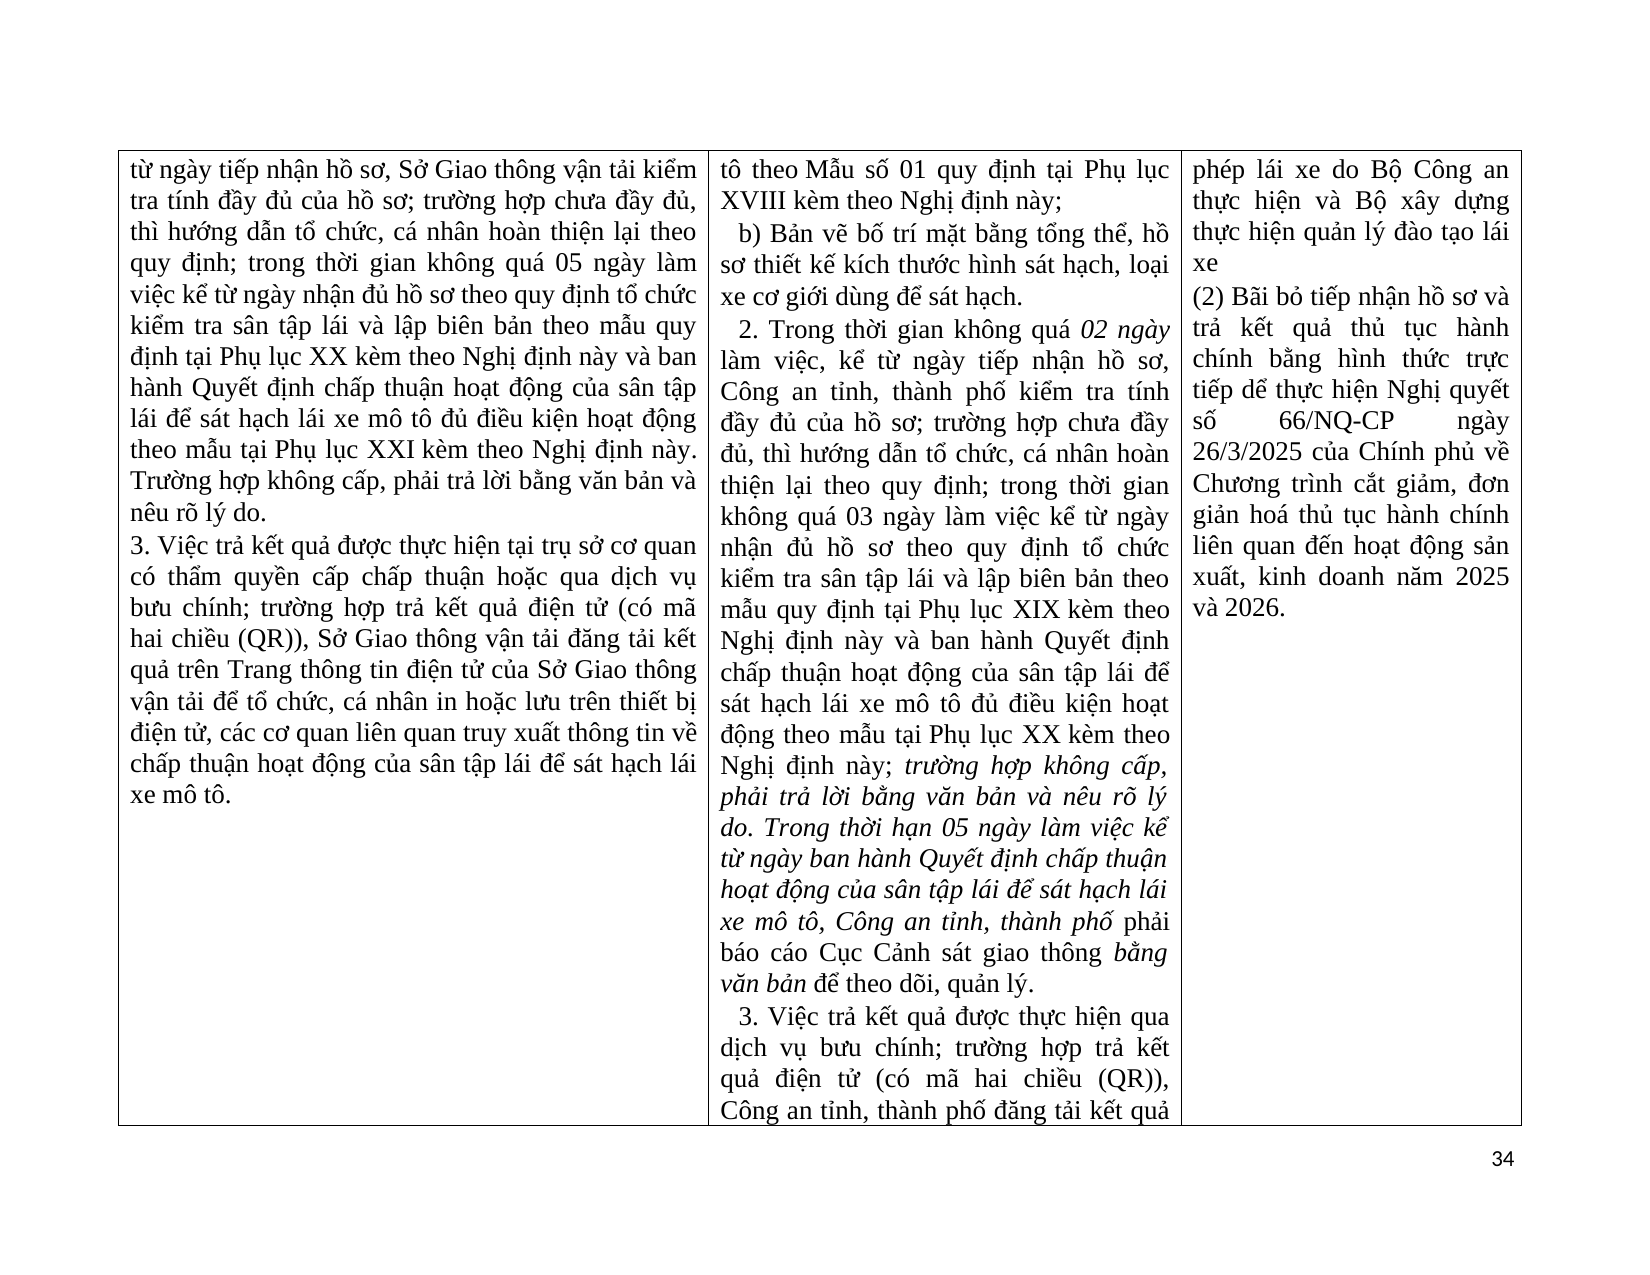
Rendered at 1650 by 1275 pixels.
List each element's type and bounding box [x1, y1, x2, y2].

table_cell [119, 151, 708, 1125]
table_cell [709, 151, 1181, 1125]
table_cell [1182, 151, 1521, 1125]
